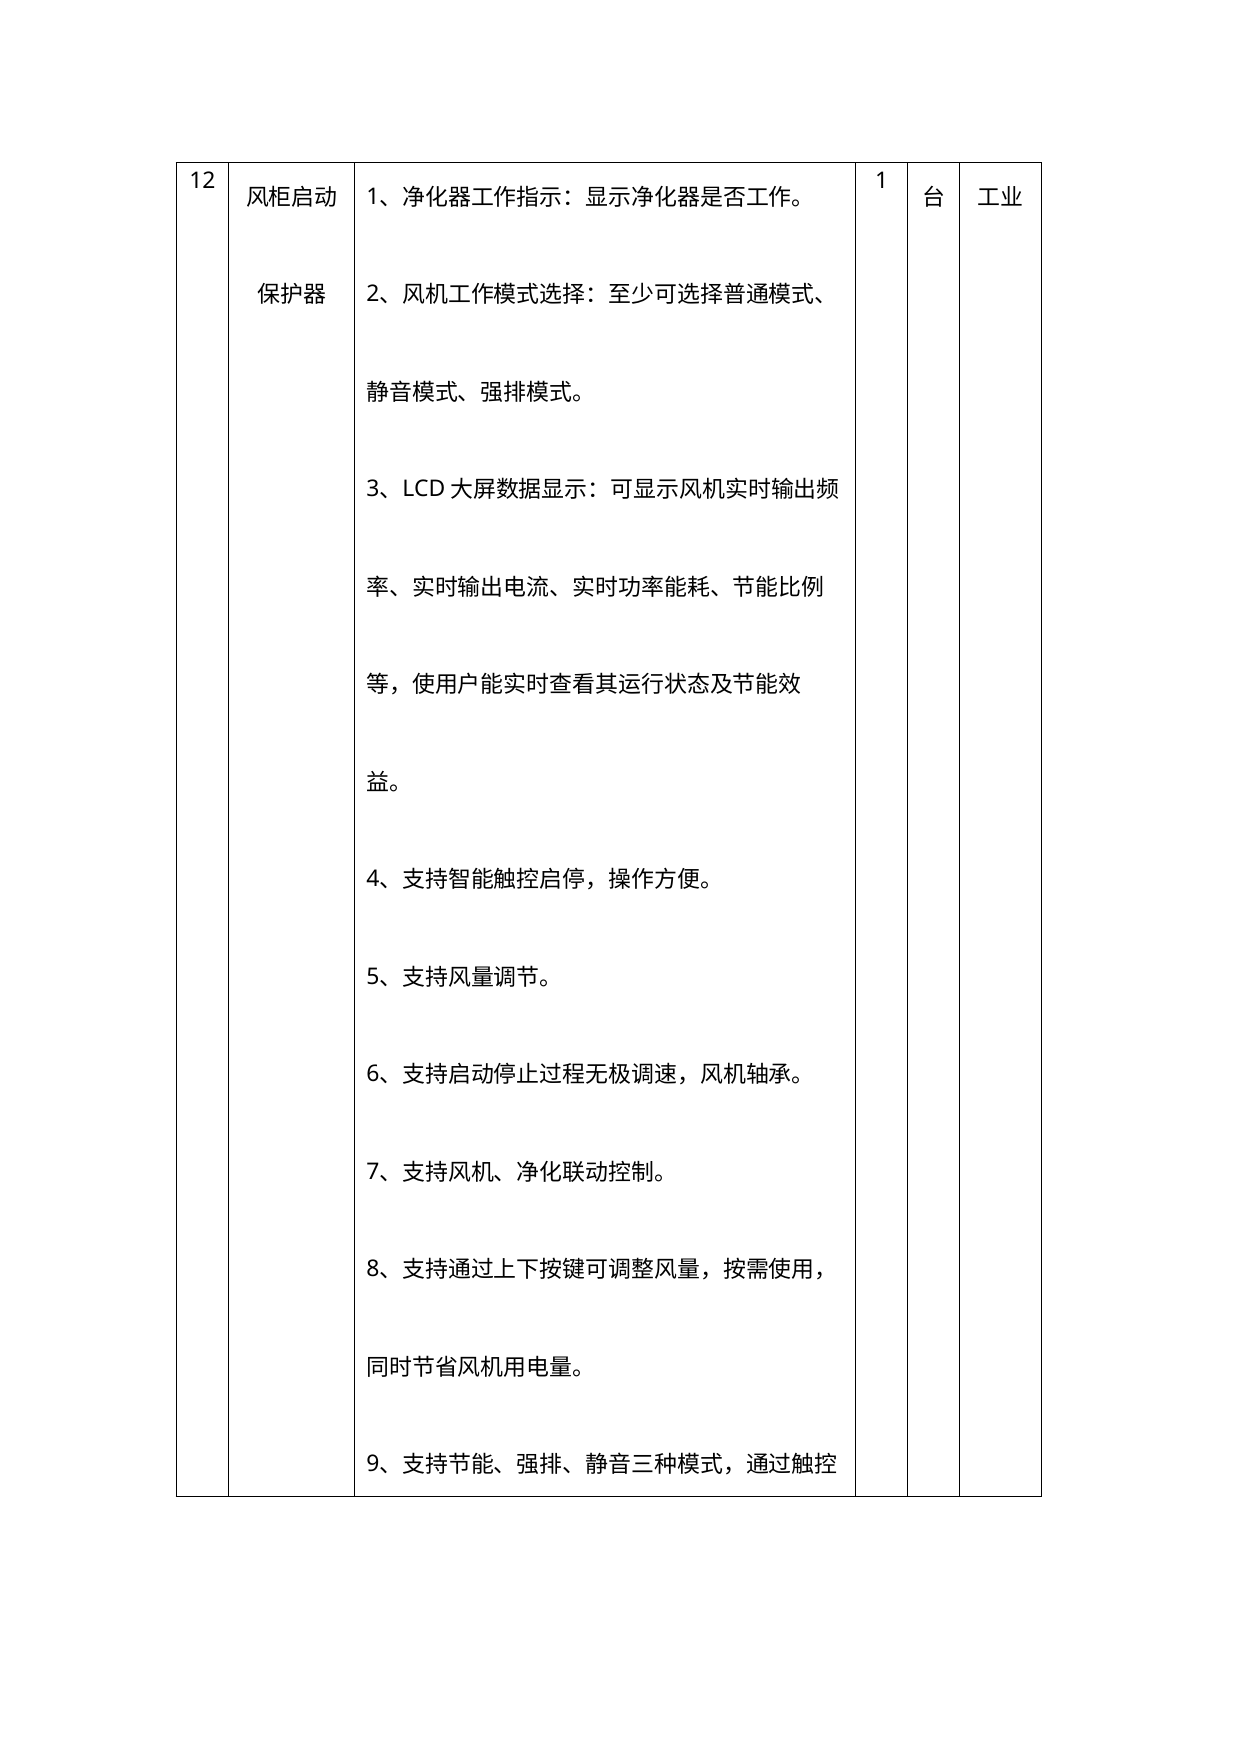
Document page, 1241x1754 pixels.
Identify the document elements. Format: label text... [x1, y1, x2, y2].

table_cell 工业 [960, 163, 1041, 1496]
table_cell 12 [177, 163, 228, 1496]
table_cell 风柜启动保护器 [229, 163, 354, 1496]
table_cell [355, 163, 855, 1496]
table_cell 1 [856, 163, 907, 1496]
table_cell 台 [908, 163, 959, 1496]
